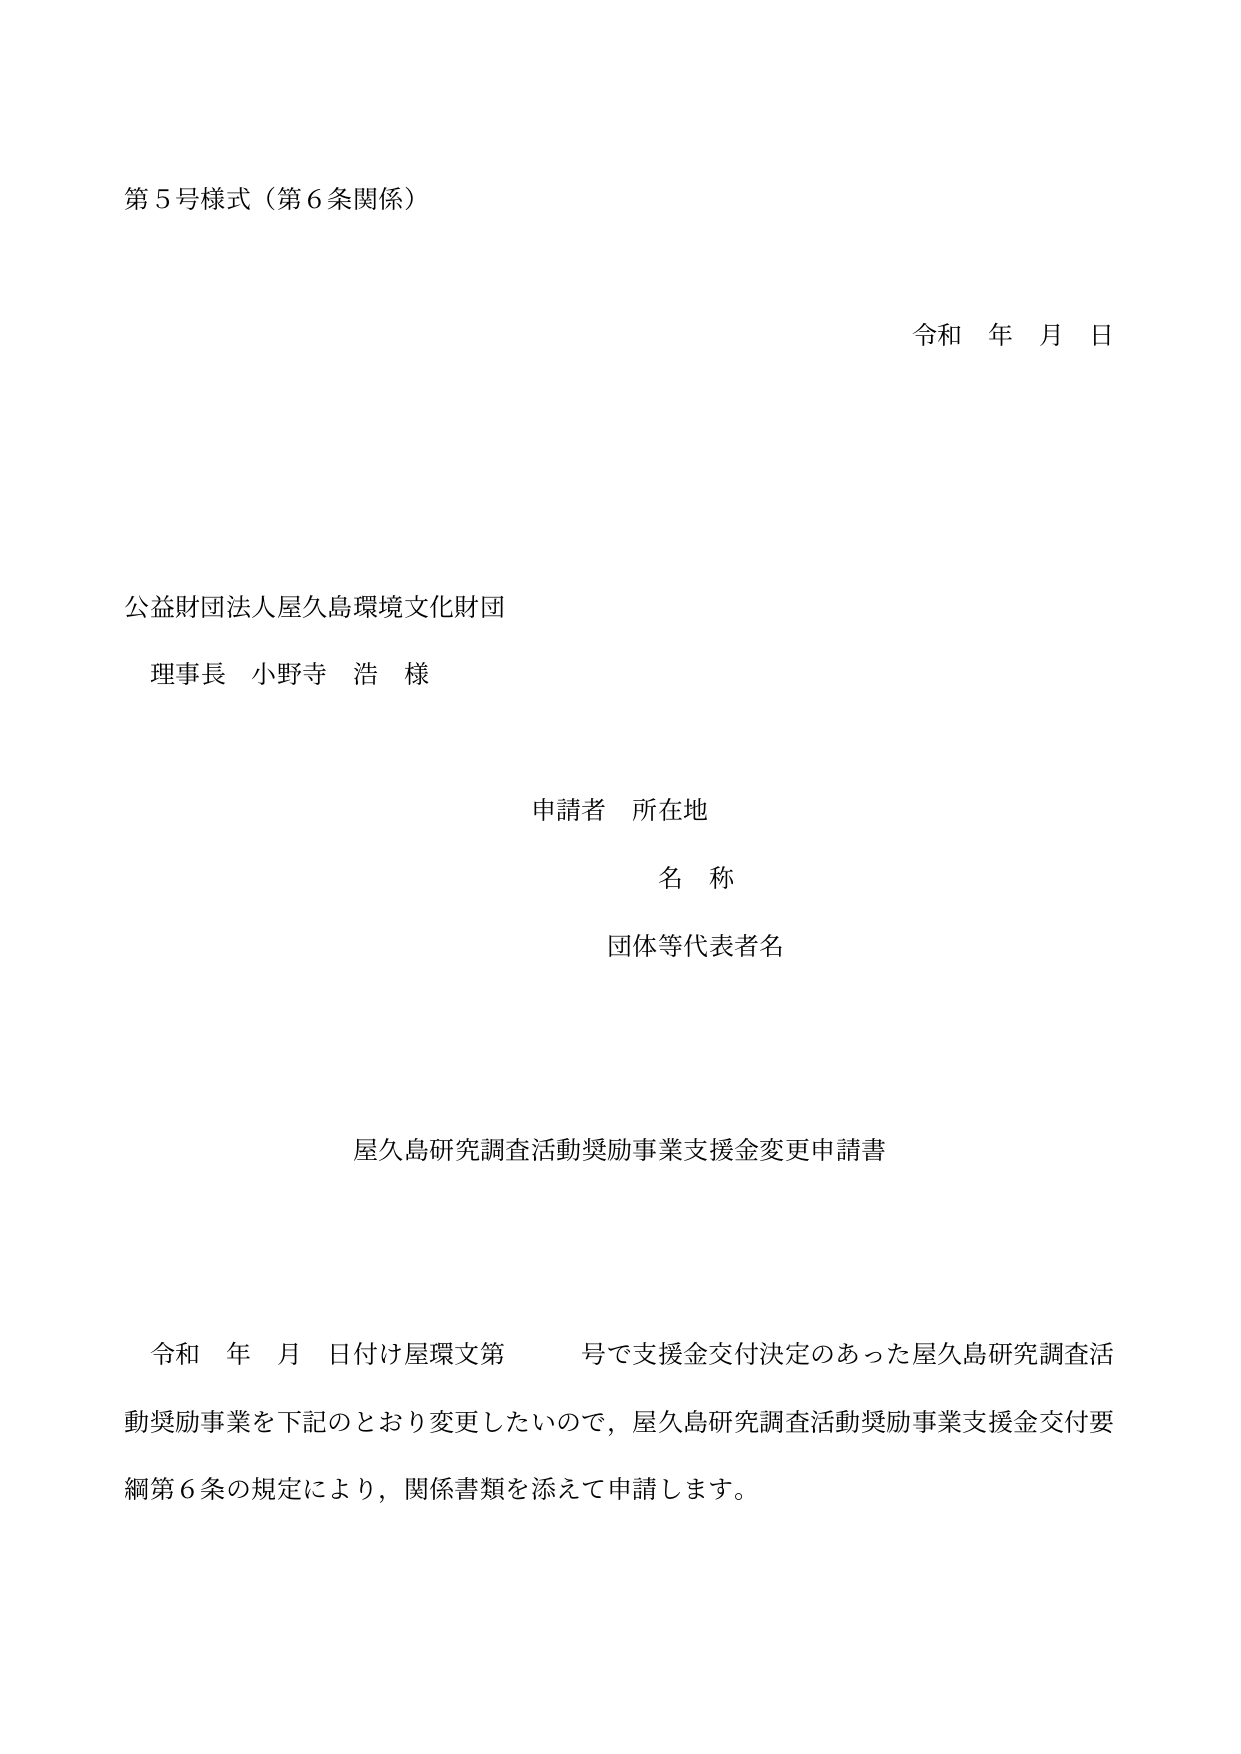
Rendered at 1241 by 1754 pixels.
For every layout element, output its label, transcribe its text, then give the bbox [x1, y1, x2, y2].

text 団体等代表者名 [124, 911, 1116, 979]
text 令和 年 月 日付け屋環文第 号で支援金交付決定のあった屋久島研究調査活動奨励事業を下記のとおり変更したいので，屋久島研究調査活動奨励事業支援金交付要綱第６条の規定により，関係書類を添えて申請します。 [124, 1318, 1116, 1522]
text 令和 年 月 日 [124, 300, 1116, 368]
text 屋久島研究調査活動奨励事業支援金変更申請書 [124, 1115, 1116, 1183]
text 名 称 [124, 843, 1116, 911]
text 公益財団法人屋久島環境文化財団 [124, 571, 1116, 639]
text 第５号様式（第６条関係） [124, 164, 1116, 232]
text 理事長 小野寺 浩 様 [124, 639, 1116, 707]
text 申請者 所在地 [124, 775, 1116, 843]
